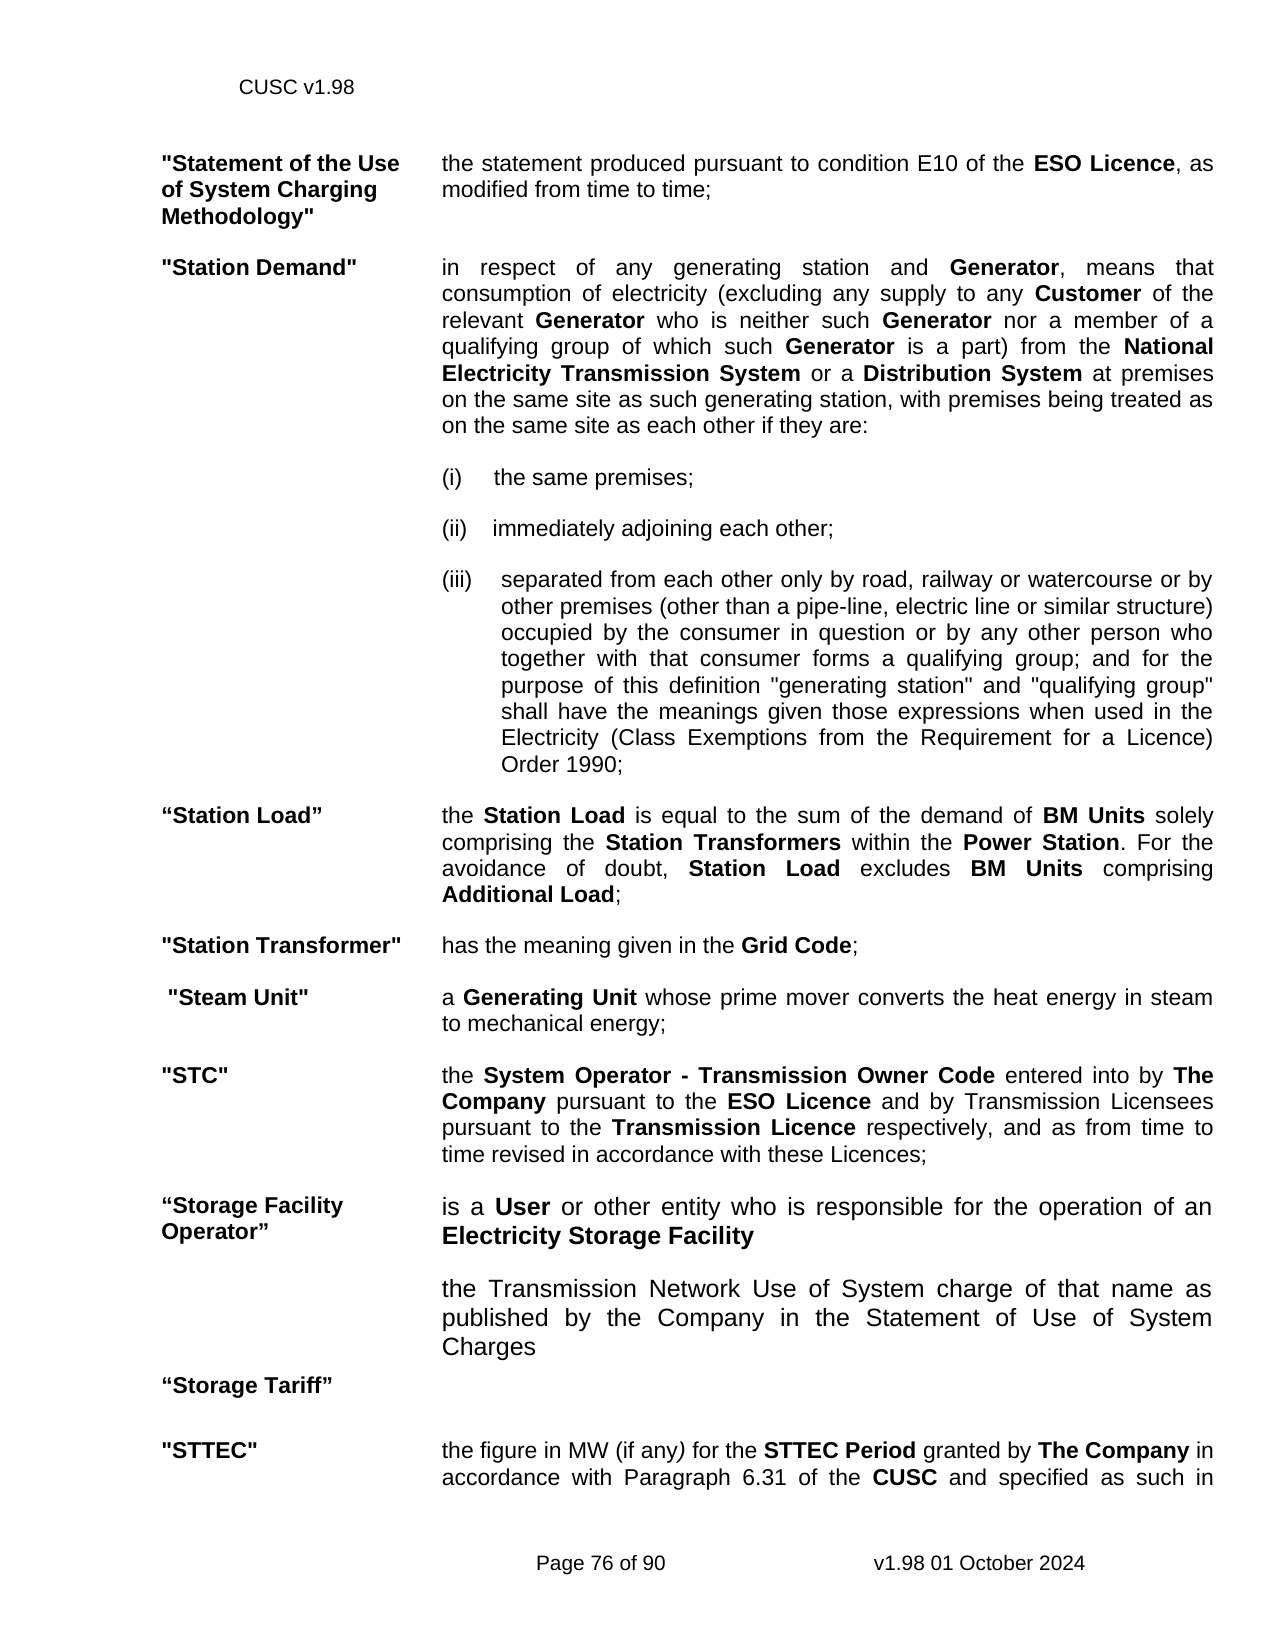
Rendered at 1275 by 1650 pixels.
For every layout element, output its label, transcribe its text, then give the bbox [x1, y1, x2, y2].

table_cell a Generating Unit whose prime mover converts the heat energy in steam to mechanical energy; [431, 984, 1225, 1062]
table_cell the Station Load is equal to the sum of the demand of BM Units solely comprising the Station Transformers within the Power Station. For the avoidance of doubt, Station Load excludes BM Units comprising Additional Load; [431, 802, 1225, 932]
table_cell "Steam Unit" [150, 984, 431, 1062]
table_cell has the meaning given in the Grid Code; [431, 933, 1225, 984]
table_cell "Station Demand" [150, 254, 431, 802]
table_cell the System Operator - Transmission Owner Code entered into by The Company pursuant to the ESO Licence and by Transmission Licensees pursuant to the Transmission Licence respectively, and as from time to time revised in accordance with these Licences; [431, 1062, 1225, 1192]
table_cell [431, 1437, 1225, 1490]
table_cell "STC" [150, 1062, 431, 1192]
table_cell is a User or other entity who is responsible for the operation of an Electricity Storage Facility the Transmission Network Use of System charge of that name as published by the Company in the Statement of Use of System Charges [431, 1192, 1225, 1437]
table_cell the statement produced pursuant to condition E10 of the ESO Licence, as modified from time to time; [431, 150, 1225, 254]
table_cell "STTEC" [150, 1437, 431, 1490]
table_cell in respect of any generating station and Generator, means that consumption of electricity (excluding any supply to any Customer of the relevant Generator who is neither such Generator nor a member of a qualifying group of which such Generator is a part) from the National Electricity Transmission System or a Distribution System at premises on the same site as such generating station, with premises being treated as on the same site as each other if they are: (i) the same premises; (ii) immediately adjoining each other; (iii) separated from each other only by road, railway or watercourse or by other premises (other than a pipe-line, electric line or similar structure) occupied by the consumer in question or by any other person who together with that consumer forms a qualifying group; and for the purpose of this definition "generating station" and "qualifying group" shall have the meanings given those expressions when used in the Electricity (Class Exemptions from the Requirement for a Licence) Order 1990; [431, 254, 1225, 802]
table_cell "Station Transformer" [150, 933, 431, 984]
table_cell “Storage Facility Operator” “Storage Tariff” [150, 1192, 431, 1437]
table_cell "Statement of the Use of System Charging Methodology" [150, 150, 431, 254]
table_cell “Station Load” [150, 802, 431, 932]
